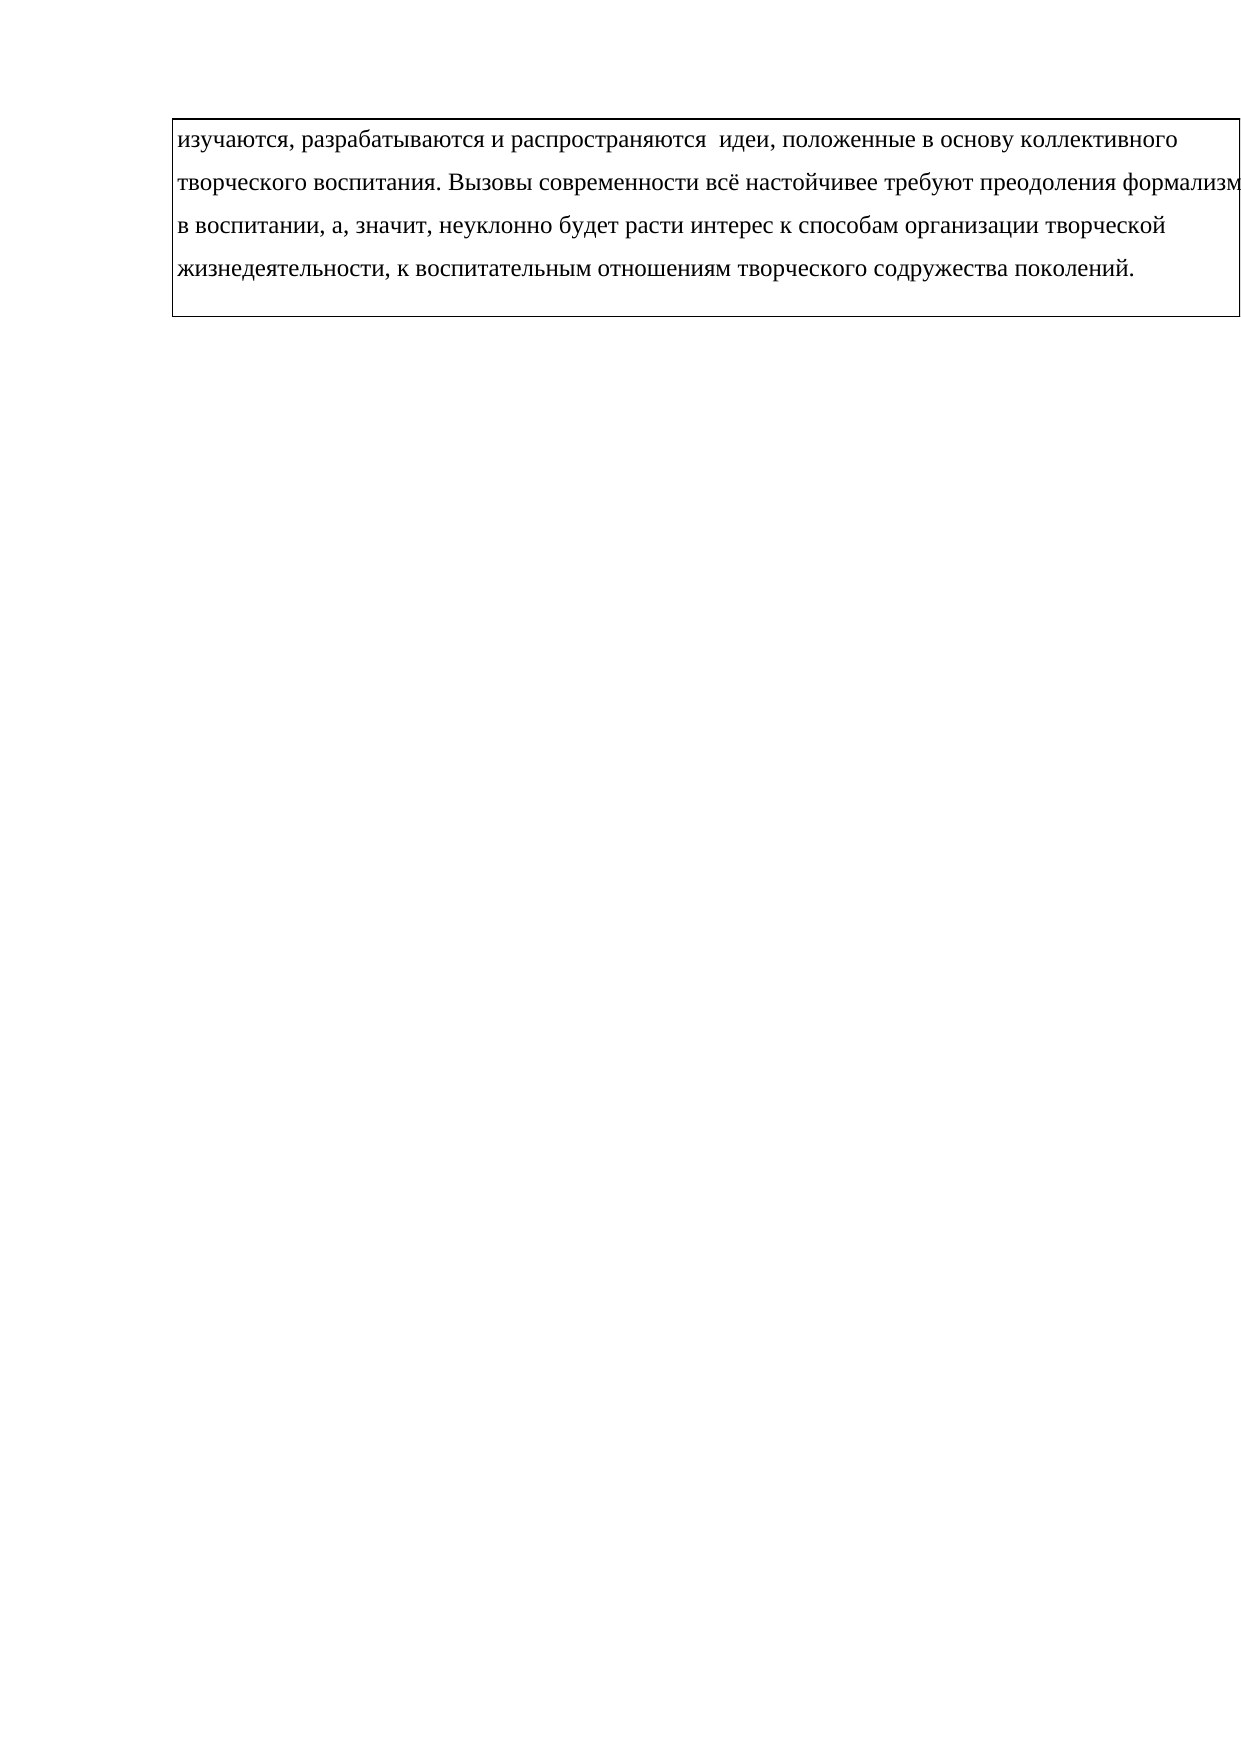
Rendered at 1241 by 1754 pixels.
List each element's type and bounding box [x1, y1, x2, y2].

table_header [173, 120, 1239, 316]
